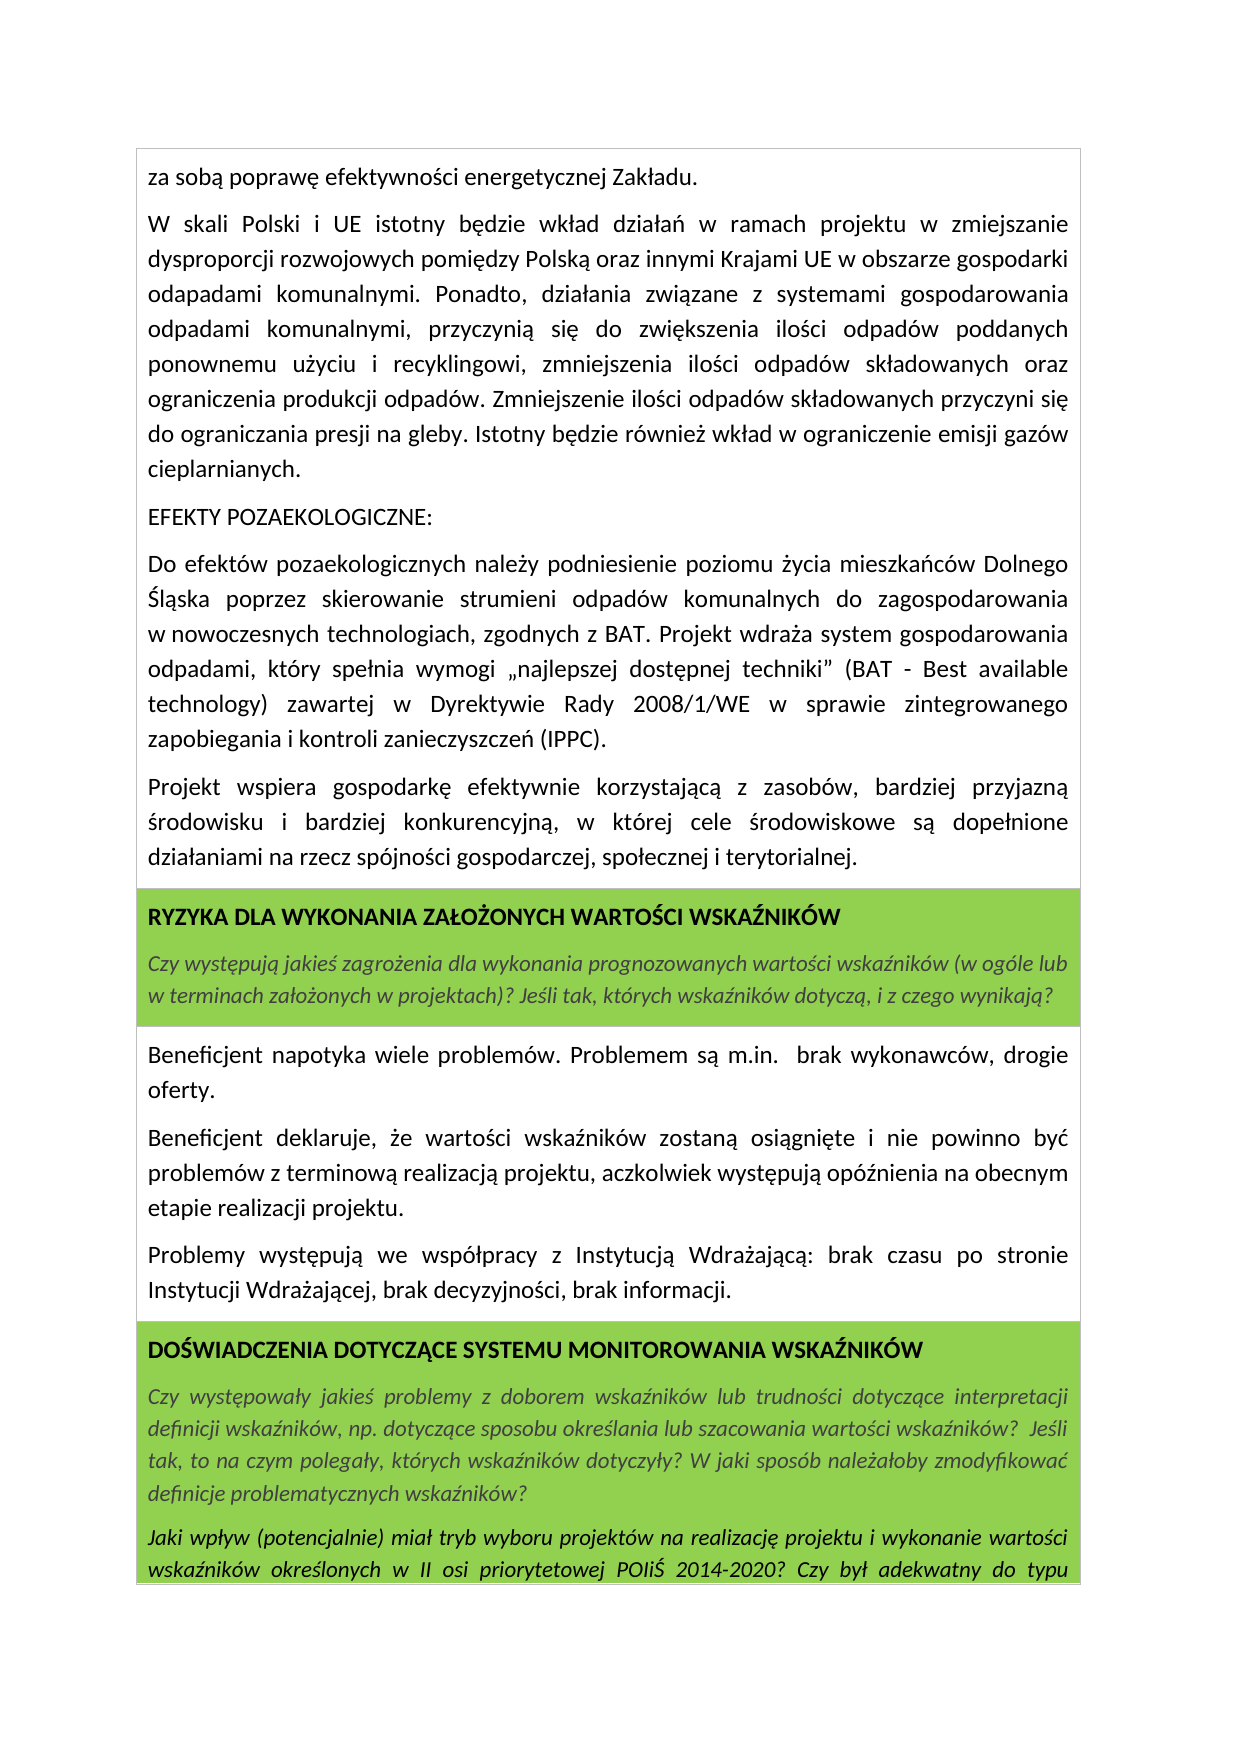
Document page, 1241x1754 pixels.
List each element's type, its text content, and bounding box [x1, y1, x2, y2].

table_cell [137, 149, 1080, 888]
table_cell Beneficjent napotyka wiele problemów. Problemem są m.in. brak wykonawców, drogie oferty. Beneficjent deklaruje, że wartości wskaźników zostaną osiągnięte i nie powinno być problemów z terminową realizacją projektu, aczkolwiek występują opóźnienia na obecnym etapie realizacji projektu. Problemy występują we współpracy z Instytucją Wdrażającą: brak czasu po stronie Instytucji Wdrażającej, brak decyzyjności, brak informacji. [137, 1027, 1080, 1321]
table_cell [137, 1322, 1080, 1583]
table_cell RYZYKA DLA WYKONANIA ZAŁOŻONYCH WARTOŚCI WSKAŹNIKÓW Czy występują jakieś zagrożenia dla wykonania prognozowanych wartości wskaźników (w ogóle lub w terminach założonych w projektach)? Jeśli tak, których wskaźników dotyczą, i z czego wynikają? [137, 889, 1080, 1026]
